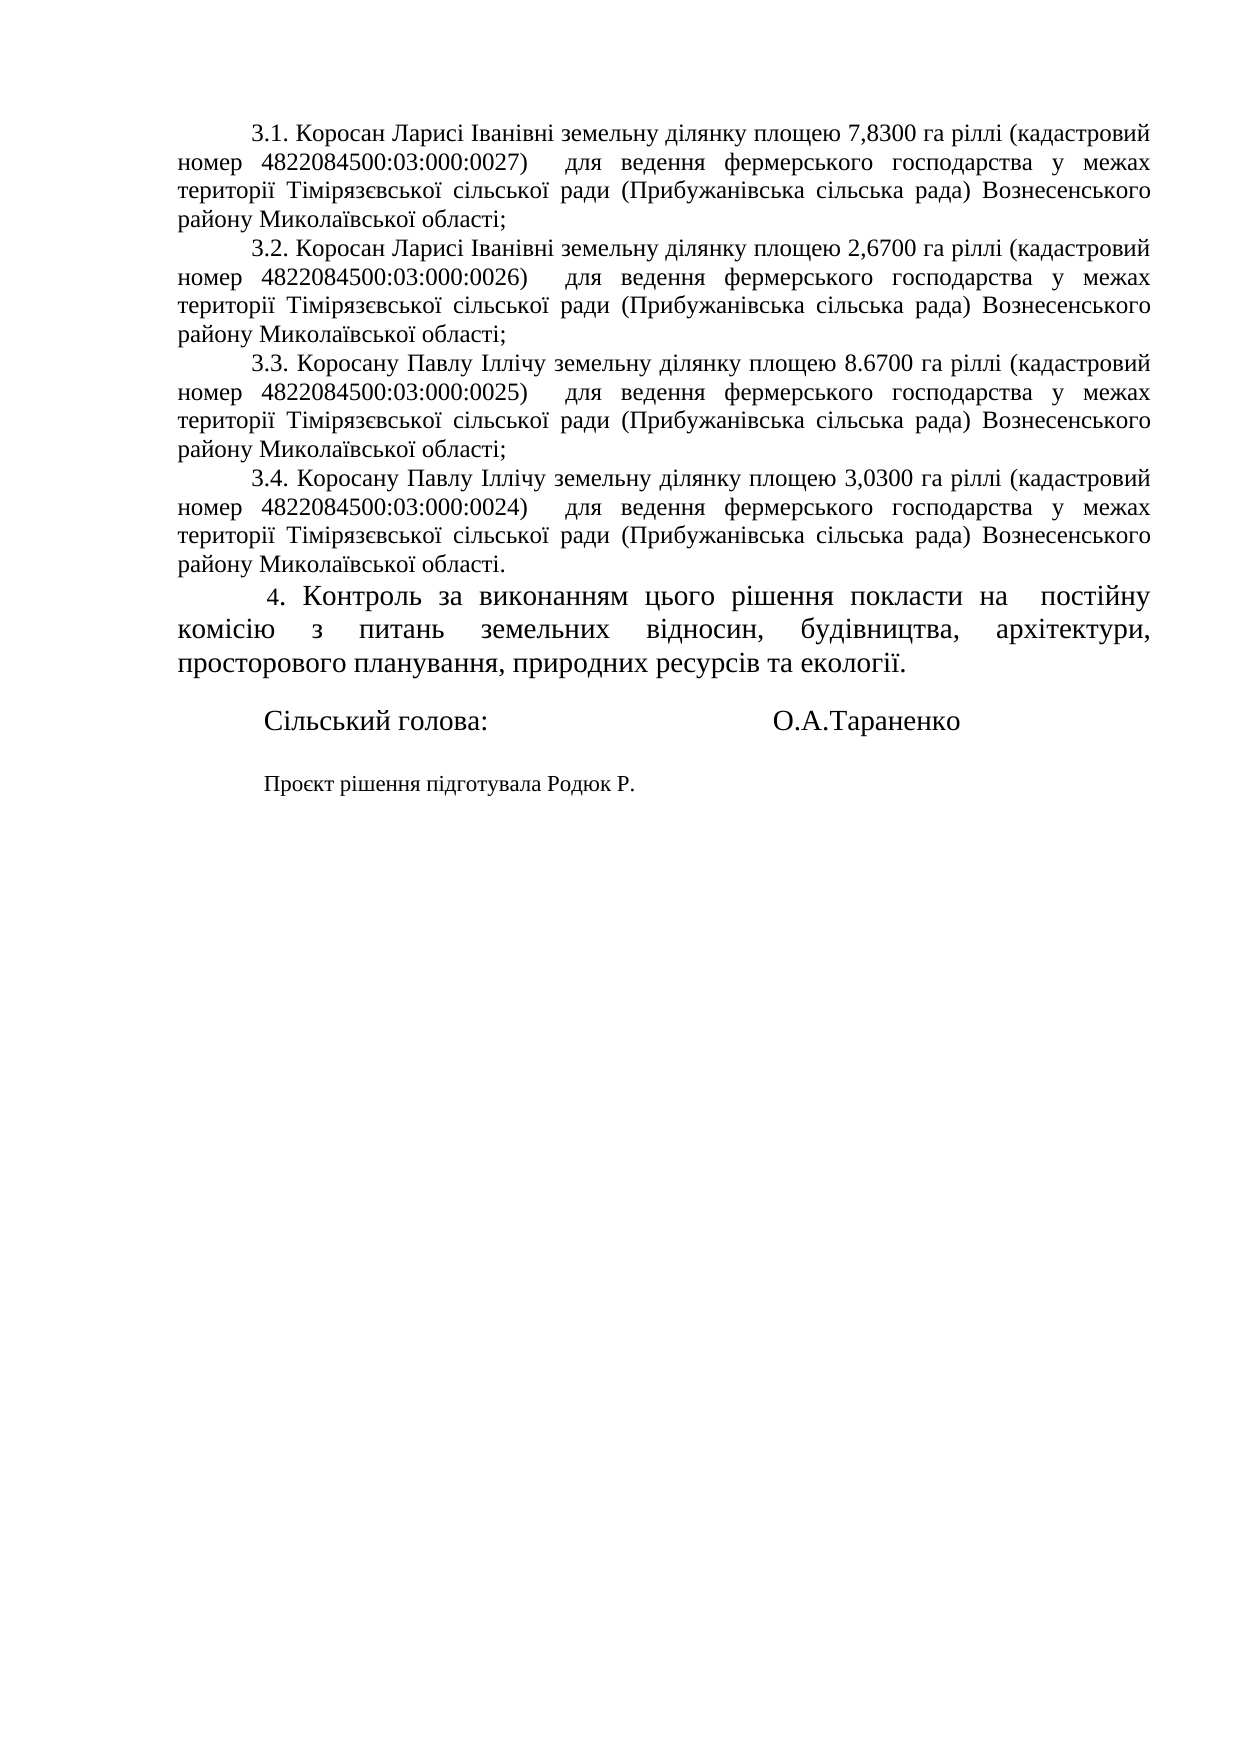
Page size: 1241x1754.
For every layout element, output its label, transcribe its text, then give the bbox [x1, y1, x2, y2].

text 3.3. Коросану Павлу Іллічу земельну ділянку площею 8.6700 га ріллі (кадастровий номер 4822084500:03:000:0025) для ведення фермерського господарства у межах території Тімірязєвської сільської ради (Прибужанівська сільська рада) Вознесенського району Миколаївської області; [177, 348, 1152, 463]
text 4. Контроль за виконанням цього рішення покласти на постійну комісію з питань земельних відносин, будівництва, архітектури, просторового планування, природних ресурсів та екології. [177, 578, 1152, 679]
list Сільський голова: О.А.Тараненко [264, 703, 1152, 736]
text 3.1. Коросан Ларисі Іванівні земельну ділянку площею 7,8300 га ріллі (кадастровий номер 4822084500:03:000:0027) для ведення фермерського господарства у межах території Тімірязєвської сільської ради (Прибужанівська сільська рада) Вознесенського району Миколаївської області; [177, 118, 1152, 233]
text 3.2. Коросан Ларисі Іванівні земельну ділянку площею 2,6700 га ріллі (кадастровий номер 4822084500:03:000:0026) для ведення фермерського господарства у межах території Тімірязєвської сільської ради (Прибужанівська сільська рада) Вознесенського району Миколаївської області; [177, 233, 1152, 348]
text 3.4. Коросану Павлу Іллічу земельну ділянку площею 3,0300 га ріллі (кадастровий номер 4822084500:03:000:0024) для ведення фермерського господарства у межах території Тімірязєвської сільської ради (Прибужанівська сільська рада) Вознесенського району Миколаївської області. [177, 463, 1152, 578]
list Проєкт рішення підготувала Родюк Р. [264, 770, 1152, 796]
